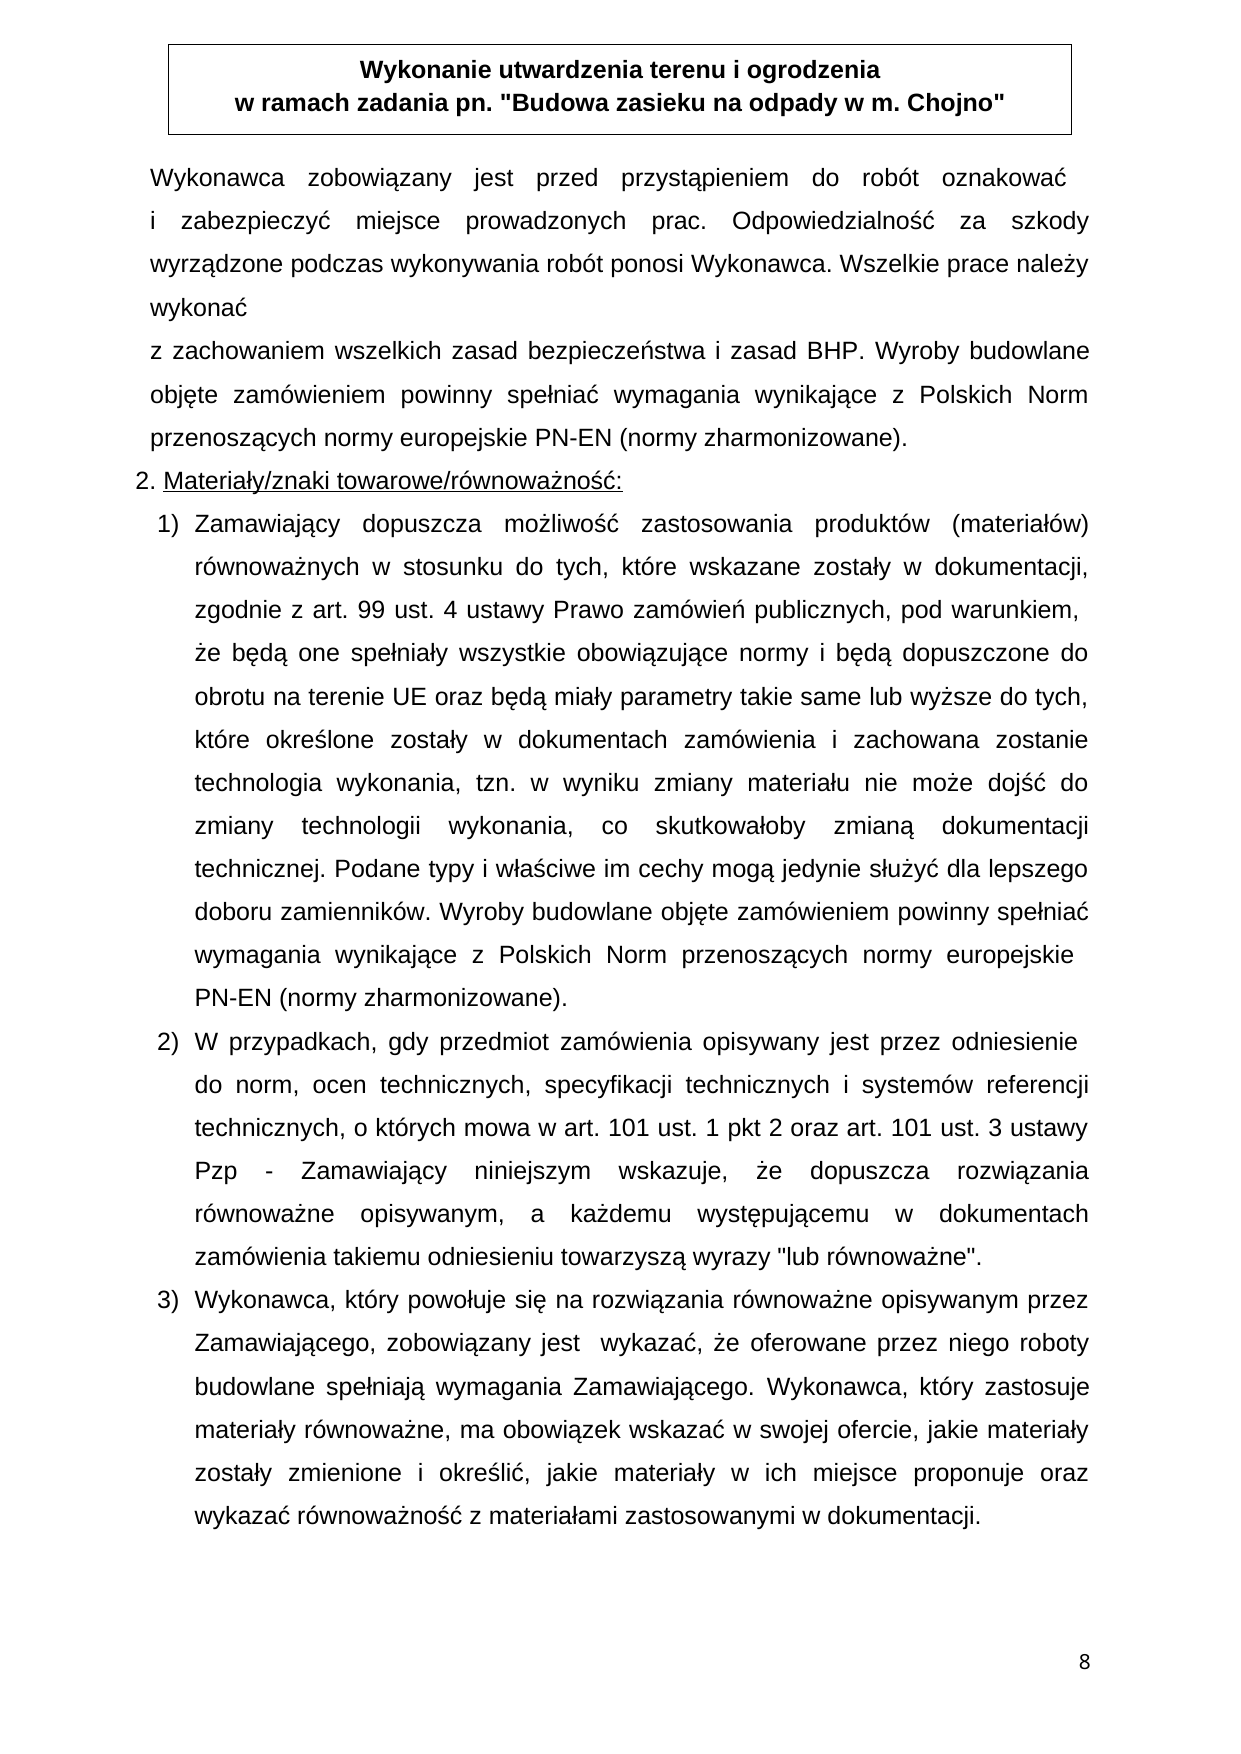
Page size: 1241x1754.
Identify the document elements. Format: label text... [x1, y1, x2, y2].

list Zamawiający dopuszcza możliwość zastosowania produktów (materiałów) równoważnych w stosunku do tych, które wskazane zostały w dokumentacji, zgodnie z art. 99 ust. 4 ustawy Prawo zamówień publicznych, pod warunkiem, że będą one spełniały wszystkie obowiązujące normy i będą dopuszczone do obrotu na terenie UE oraz będą miały parametry takie same lub wyższe do tych, które określone zostały w dokumentach zamówienia i zachowana zostanie technologia wykonania, tzn. w wyniku zmiany materiału nie może dojść do zmiany technologii wykonania, co skutkowałoby zmianą dokumentacji technicznej. Podane typy i właściwe im cechy mogą jedynie służyć dla lepszego doboru zamienników. Wyroby budowlane objęte zamówieniem powinny spełniać wymagania wynikające z Polskich Norm przenoszących normy europejskie PN-EN (normy zharmonizowane). [157, 509, 1090, 1012]
list Wykonawca, który powołuje się na rozwiązania równoważne opisywanym przez Zamawiającego, zobowiązany jest wykazać, że oferowane przez niego roboty budowlane spełniają wymagania Zamawiającego. Wykonawca, który zastosuje materiały równoważne, ma obowiązek wskazać w swojej ofercie, jakie materiały zostały zmienione i określić, jakie materiały w ich miejsce proponuje oraz wykazać równoważność z materiałami zastosowanymi w dokumentacji. [157, 1285, 1090, 1530]
list W przypadkach, gdy przedmiot zamówienia opisywany jest przez odniesienie do norm, ocen technicznych, specyfikacji technicznych i systemów referencji technicznych, o których mowa w art. 101 ust. 1 pkt 2 oraz art. 101 ust. 3 ustawy Pzp - Zamawiający niniejszym wskazuje, że dopuszcza rozwiązania równoważne opisywanym, a każdemu występującemu w dokumentach zamówienia takiemu odniesieniu towarzyszą wyrazy "lub równoważne". [157, 1027, 1090, 1271]
text 2. Materiały/znaki towarowe/równoważność: [135, 466, 1090, 494]
text Wykonawca zobowiązany jest przed przystąpieniem do robót oznakować i zabezpieczyć miejsce prowadzonych prac. Odpowiedzialność za szkody wyrządzone podczas wykonywania robót ponosi Wykonawca. Wszelkie prace należy wykonać z zachowaniem wszelkich zasad bezpieczeństwa i zasad BHP. Wyroby budowlane objęte zamówieniem powinny spełniać wymagania wynikające z Polskich Norm przenoszących normy europejskie PN-EN (normy zharmonizowane). [150, 163, 1090, 451]
